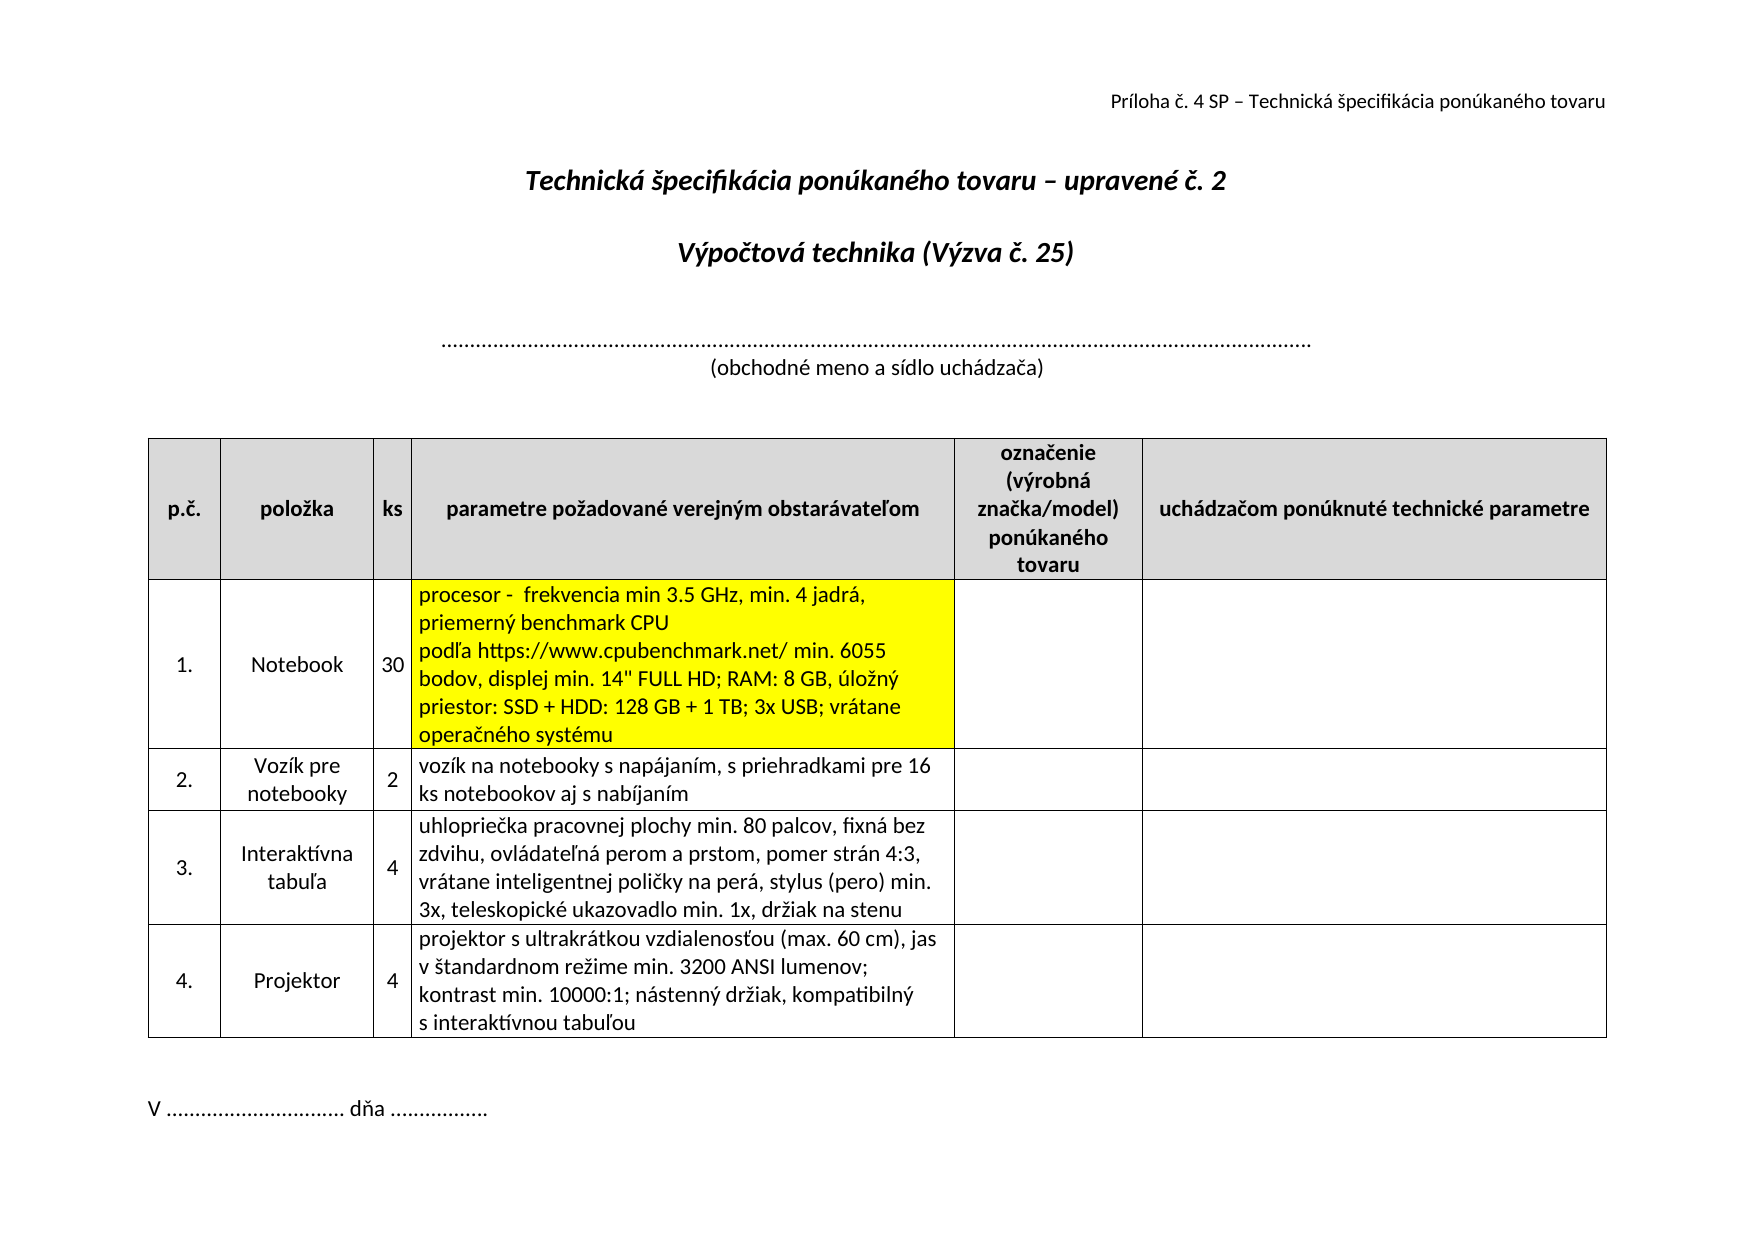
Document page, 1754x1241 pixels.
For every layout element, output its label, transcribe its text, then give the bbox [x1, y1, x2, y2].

text V ............................... dňa ................. [148, 1094, 1606, 1122]
table_header p.č. [149, 439, 220, 579]
table_cell [1143, 749, 1606, 810]
table_cell [1143, 811, 1606, 923]
text ....................................................................................................................................................... [148, 325, 1606, 353]
text Výpočtová technika (Výzva č. 25) [148, 234, 1606, 269]
table_cell 1. [149, 580, 220, 748]
table_cell [1143, 580, 1606, 748]
table_cell procesor - frekvencia min 3.5 GHz, min. 4 jadrá, priemerný benchmark CPU podľa https://www.cpubenchmark.net/ min. 6055 bodov, displej min. 14" FULL HD; RAM: 8 GB, úložný priestor: SSD + HDD: 128 GB + 1 TB; 3x USB; vrátane operačného systému [412, 580, 954, 748]
table_cell 3. [149, 811, 220, 923]
table_cell uhlopriečka pracovnej plochy min. 80 palcov, fixná bez zdvihu, ovládateľná perom a prstom, pomer strán 4:3, vrátane inteligentnej poličky na perá, stylus (pero) min. 3x, teleskopické ukazovadlo min. 1x, držiak na stenu [412, 811, 954, 923]
table_header parametre požadované verejným obstarávateľom [412, 439, 954, 579]
table_cell 4. [149, 925, 220, 1037]
table_cell 4 [374, 811, 411, 923]
table_cell [955, 749, 1142, 810]
table_cell [955, 580, 1142, 748]
table_cell Vozík pre notebooky [221, 749, 373, 810]
table_cell vozík na notebooky s napájaním, s priehradkami pre 16 ks notebookov aj s nabíjaním [412, 749, 954, 810]
table_cell 2 [374, 749, 411, 810]
table_cell [955, 811, 1142, 923]
table_cell Interaktívna tabuľa [221, 811, 373, 923]
table_cell 2. [149, 749, 220, 810]
table_header uchádzačom ponúknuté technické parametre [1143, 439, 1606, 579]
table_cell [955, 925, 1142, 1037]
table_cell 4 [374, 925, 411, 1037]
table_cell Projektor [221, 925, 373, 1037]
table_header označenie (výrobná značka/model) ponúkaného tovaru [955, 439, 1142, 579]
text (obchodné meno a sídlo uchádzača) [148, 353, 1606, 381]
text Technická špecifikácia ponúkaného tovaru – upravené č. 2 [148, 162, 1606, 198]
table_cell Notebook [221, 580, 373, 748]
table_header ks [374, 439, 411, 579]
table_cell 30 [374, 580, 411, 748]
table_cell [1143, 925, 1606, 1037]
table_header položka [221, 439, 373, 579]
table_cell projektor s ultrakrátkou vzdialenosťou (max. 60 cm), jas v štandardnom režime min. 3200 ANSI lumenov; kontrast min. 10000:1; nástenný držiak, kompatibilný s interaktívnou tabuľou [412, 925, 954, 1037]
